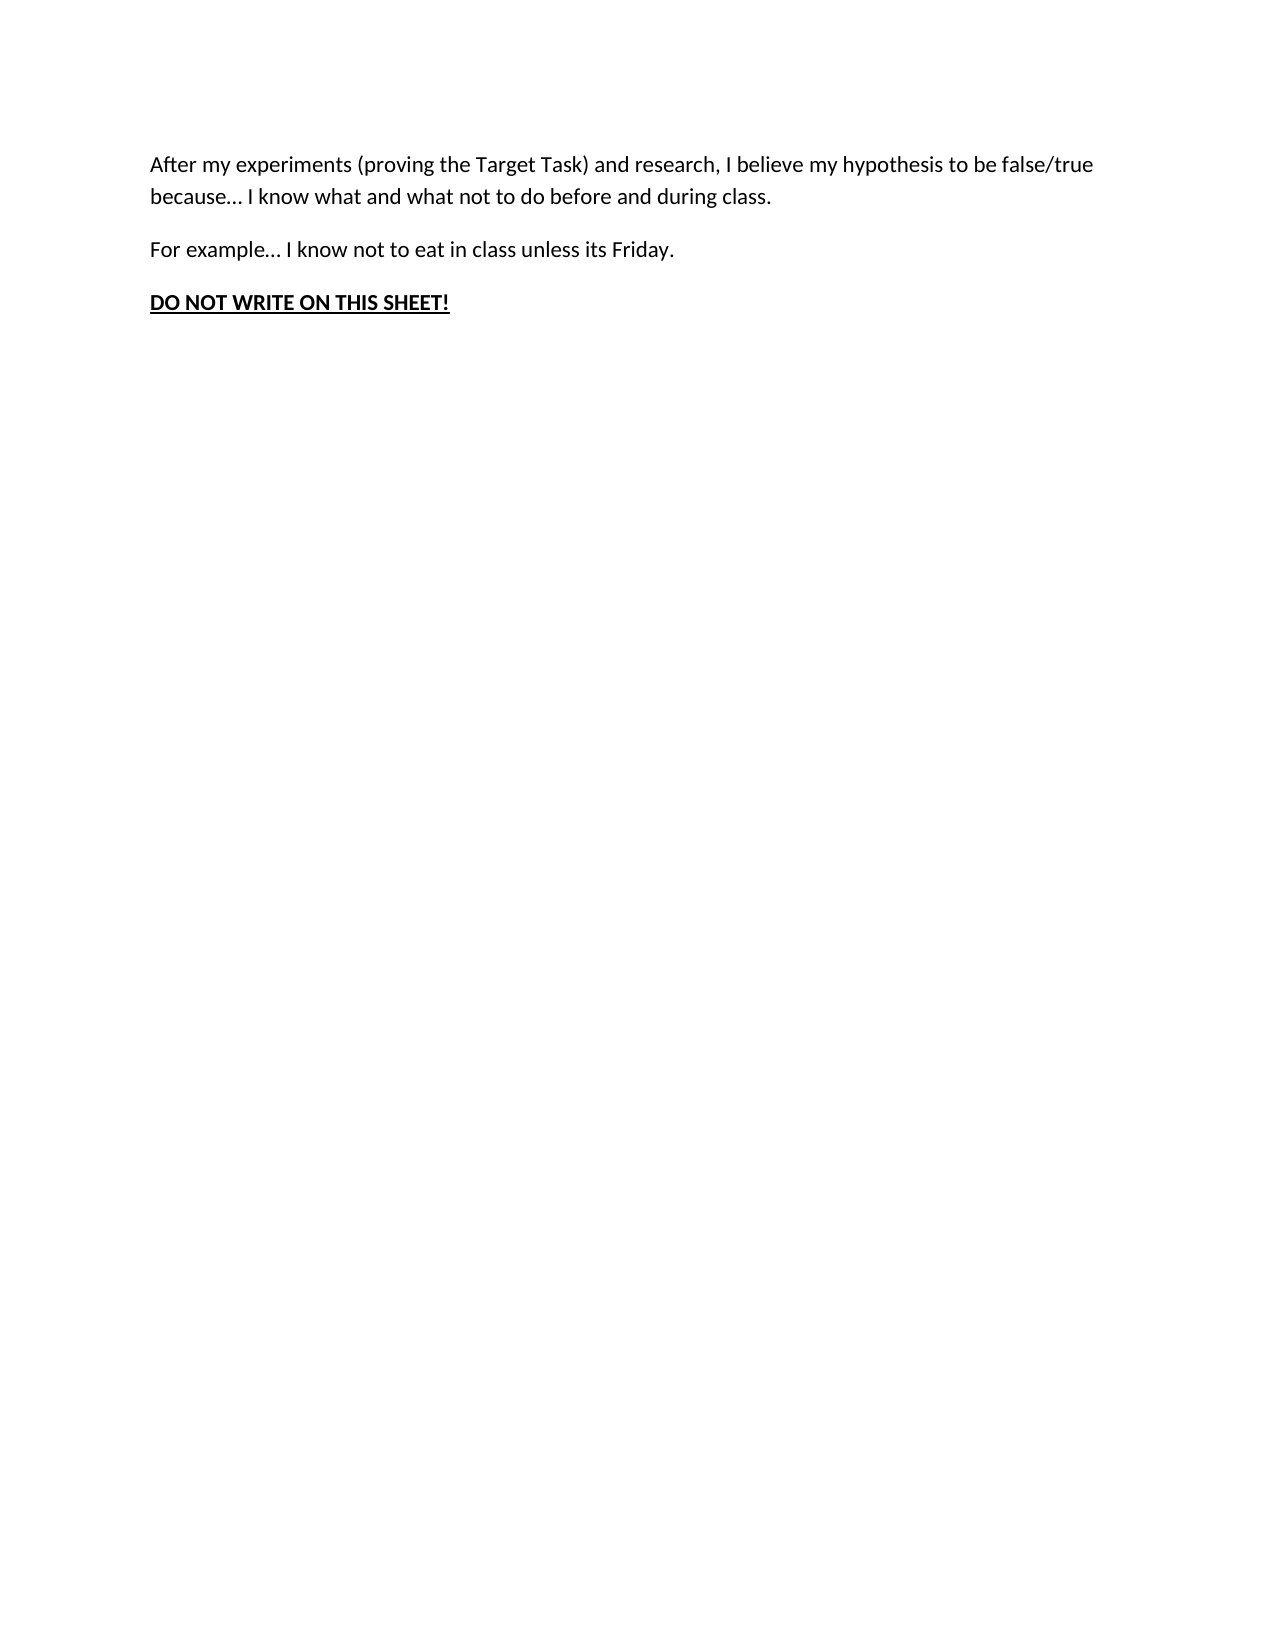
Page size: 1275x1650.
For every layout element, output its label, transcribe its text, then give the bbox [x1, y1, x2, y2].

text For example… I know not to eat in class unless its Friday. [150, 235, 1125, 263]
text After my experiments (proving the Target Task) and research, I believe my hypothesis to be false/true because… I know what and what not to do before and during class. [150, 150, 1125, 210]
text DO NOT WRITE ON THIS SHEET! [150, 288, 1125, 316]
